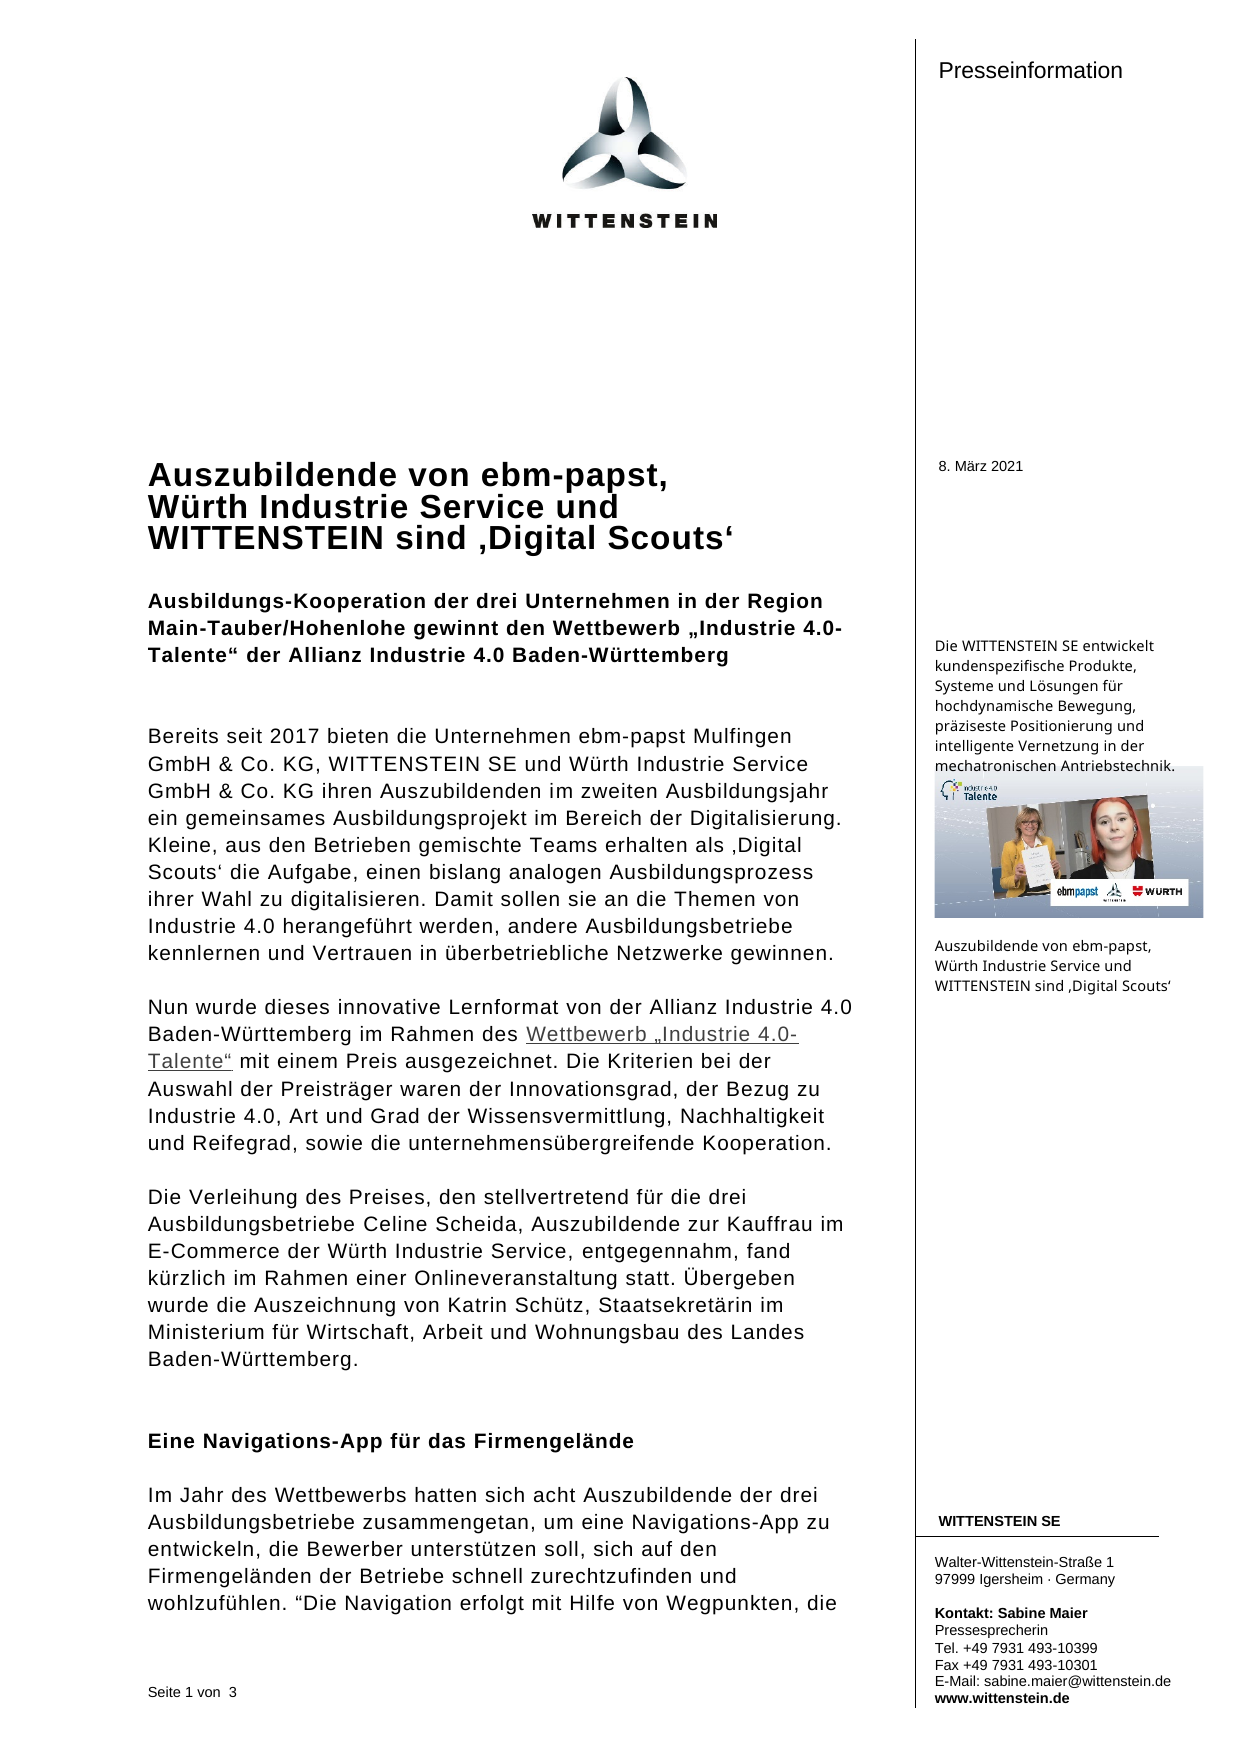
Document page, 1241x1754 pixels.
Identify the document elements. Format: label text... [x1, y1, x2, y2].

picture [934, 766, 1204, 918]
text Auszubildende von ebm-papst, Würth Industrie Service und WITTENSTEIN sind ‚Digital Scouts‘ [148, 462, 856, 556]
picture [532, 77, 717, 228]
text Nun wurde dieses innovative Lernformat von der Allianz Industrie 4.0 Baden-Württemberg im Rahmen des Wettbewerb „Industrie 4.0-Talente“ mit einem Preis ausgezeichnet. Die Kriterien bei der Auswahl der Preisträger waren der Innovationsgrad, der Bezug zu Industrie 4.0, Art und Grad der Wissensvermittlung, Nachhaltigkeit und Reifegrad, sowie die unternehmensübergreifende Kooperation. [148, 993, 856, 1156]
text Ausbildungs-Kooperation der drei Unternehmen in der Region Main-Tauber/Hohenlohe gewinnt den Wettbewerb „Industrie 4.0-Talente“ der Allianz Industrie 4.0 Baden-Württemberg [148, 587, 856, 668]
text Bereits seit 2017 bieten die Unternehmen ebm-papst Mulfingen GmbH & Co. KG, WITTENSTEIN SE und Würth Industrie Service GmbH & Co. KG ihren Auszubildenden im zweiten Ausbildungsjahr ein gemeinsames Ausbildungsprojekt im Bereich der Digitalisierung. Kleine, aus den Betrieben gemischte Teams erhalten als ‚Digital Scouts‘ die Aufgabe, einen bislang analogen Ausbildungsprozess ihrer Wahl zu digitalisieren. Damit sollen sie an die Themen von Industrie 4.0 herangeführt werden, andere Ausbildungsbetriebe kennlernen und Vertrauen in überbetriebliche Netzwerke gewinnen. [148, 722, 856, 966]
text Die Verleihung des Preises, den stellvertretend für die drei Ausbildungsbetriebe Celine Scheida, Auszubildende zur Kauffrau im E-Commerce der Würth Industrie Service, entgegennahm, fand kürzlich im Rahmen einer Onlineveranstaltung statt. Übergeben wurde die Auszeichnung von Katrin Schütz, Staatsekretärin im Ministerium für Wirtschaft, Arbeit und Wohnungsbau des Landes Baden-Württemberg. [148, 1183, 856, 1372]
text Eine Navigations-App für das Firmengelände [148, 1426, 856, 1453]
